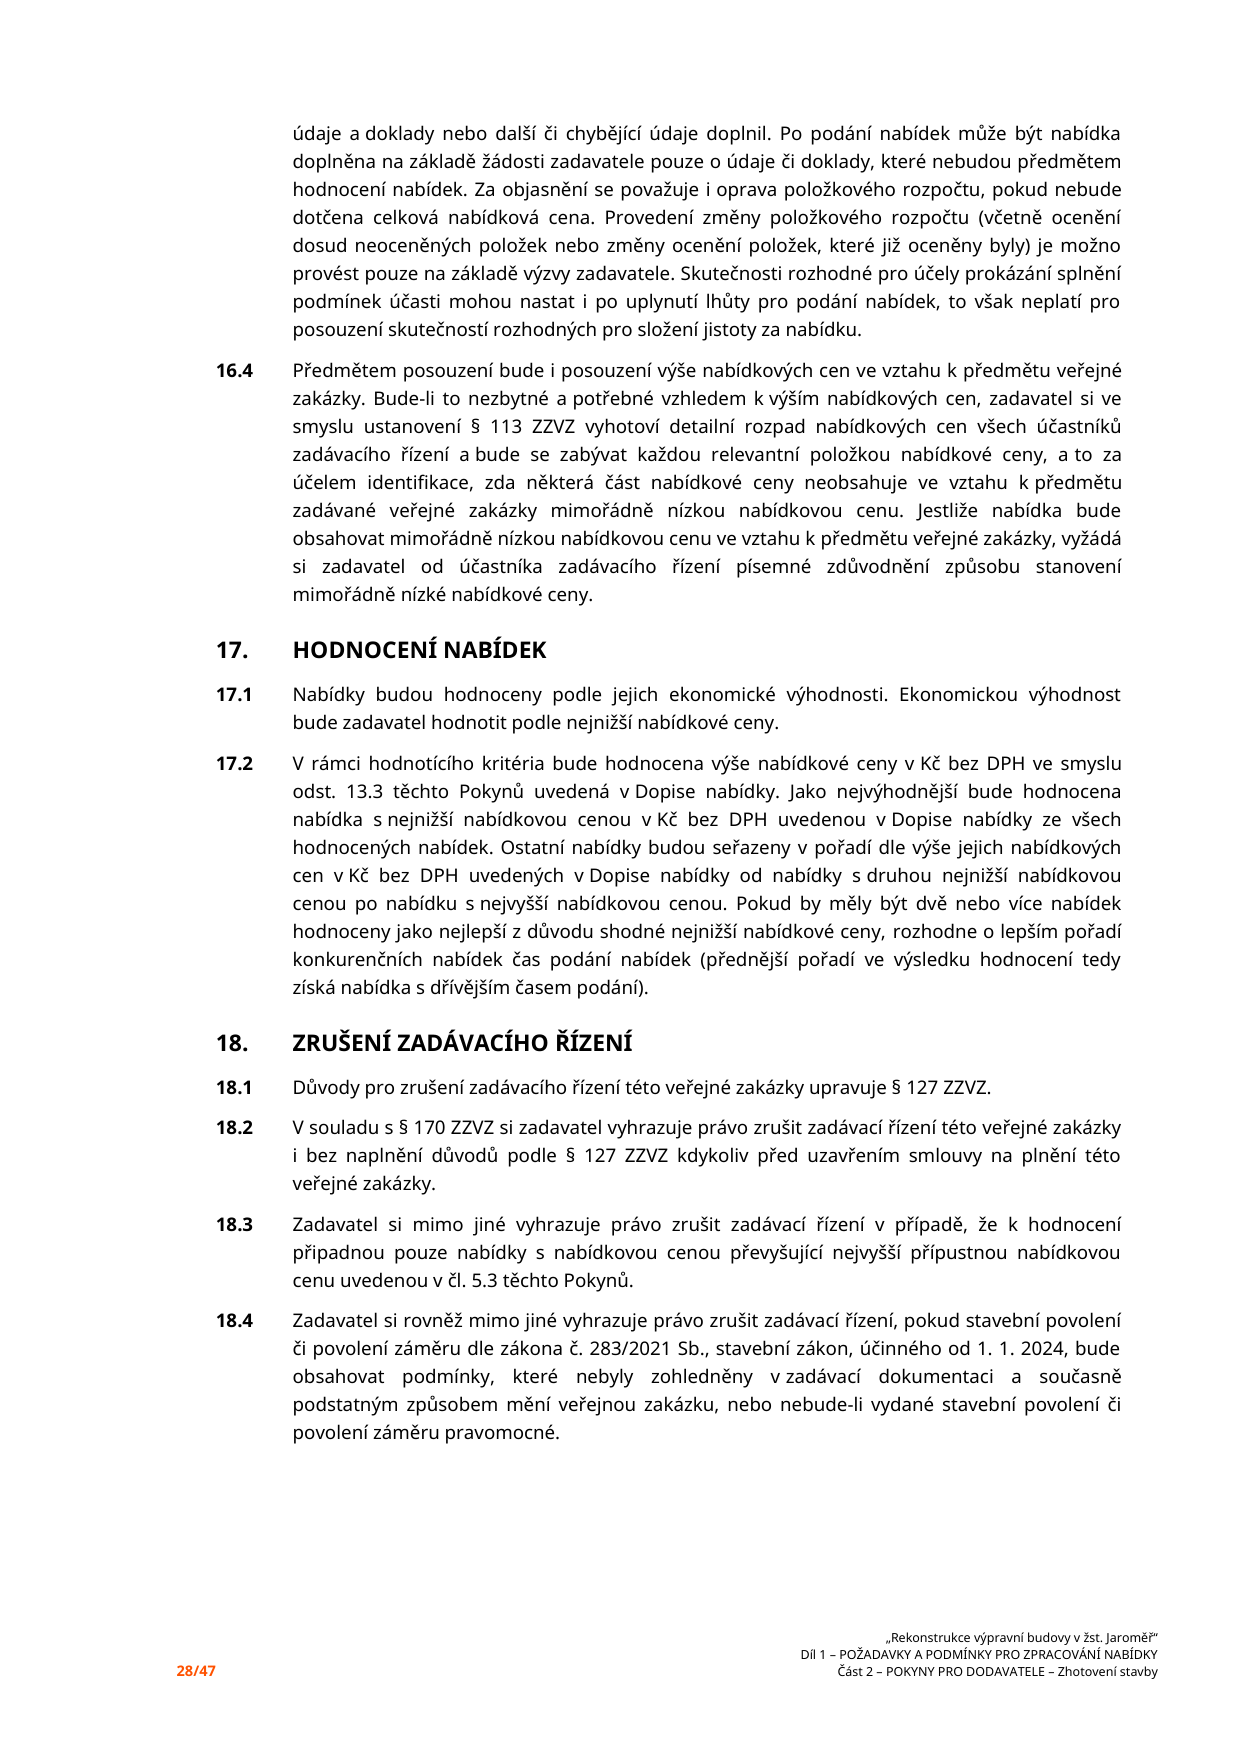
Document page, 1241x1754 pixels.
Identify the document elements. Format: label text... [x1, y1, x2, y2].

text Zadavatel si mimo jiné vyhrazuje právo zrušit zadávací řízení v případě, že k hodnocení připadnou pouze nabídky s nabídkovou cenou převyšující nejvyšší přípustnou nabídkovou cenu uvedenou v čl. 5.3 těchto Pokynů. [216, 1211, 1122, 1293]
text Důvody pro zrušení zadávacího řízení této veřejné zakázky upravuje § 127 ZZVZ. [216, 1074, 1122, 1099]
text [216, 121, 1122, 342]
text V rámci hodnotícího kritéria bude hodnocena výše nabídkové ceny v Kč bez DPH ve smyslu odst. 13.3 těchto Pokynů uvedená v Dopise nabídky. Jako nejvýhodnější bude hodnocena nabídka s nejnižší nabídkovou cenou v Kč bez DPH uvedenou v Dopise nabídky ze všech hodnocených nabídek. Ostatní nabídky budou seřazeny v pořadí dle výše jejich nabídkových cen v Kč bez DPH uvedených v Dopise nabídky od nabídky s druhou nejnižší nabídkovou cenou po nabídku s nejvyšší nabídkovou cenou. Pokud by měly být dvě nebo více nabídek hodnoceny jako nejlepší z důvodu shodné nejnižší nabídkové ceny, rozhodne o lepším pořadí konkurenčních nabídek čas podání nabídek (přednější pořadí ve výsledku hodnocení tedy získá nabídka s dřívějším časem podání). [216, 750, 1122, 999]
text ZRUŠENÍ ZADÁVACÍHO ŘÍZENÍ [216, 1027, 1122, 1058]
text Předmětem posouzení bude i posouzení výše nabídkových cen ve vztahu k předmětu veřejné zakázky. Bude-li to nezbytné a potřebné vzhledem k výším nabídkových cen, zadavatel si ve smyslu ustanovení § 113 ZZVZ vyhotoví detailní rozpad nabídkových cen všech účastníků zadávacího řízení a bude se zabývat každou relevantní položkou nabídkové ceny, a to za účelem identifikace, zda některá část nabídkové ceny neobsahuje ve vztahu k předmětu zadávané veřejné zakázky mimořádně nízkou nabídkovou cenu. Jestliže nabídka bude obsahovat mimořádně nízkou nabídkovou cenu ve vztahu k předmětu veřejné zakázky, vyžádá si zadavatel od účastníka zadávacího řízení písemné zdůvodnění způsobu stanovení mimořádně nízké nabídkové ceny. [216, 357, 1122, 607]
text Nabídky budou hodnoceny podle jejich ekonomické výhodnosti. Ekonomickou výhodnost bude zadavatel hodnotit podle nejnižší nabídkové ceny. [216, 681, 1122, 735]
text Zadavatel si rovněž mimo jiné vyhrazuje právo zrušit zadávací řízení, pokud stavební povolení či povolení záměru dle zákona č. 283/2021 Sb., stavební zákon, účinného od 1. 1. 2024, bude obsahovat podmínky, které nebyly zohledněny v zadávací dokumentaci a současně podstatným způsobem mění veřejnou zakázku, nebo nebude-li vydané stavební povolení či povolení záměru pravomocné. [216, 1308, 1122, 1445]
text V souladu s § 170 ZZVZ si zadavatel vyhrazuje právo zrušit zadávací řízení této veřejné zakázky i bez naplnění důvodů podle § 127 ZZVZ kdykoliv před uzavřením smlouvy na plnění této veřejné zakázky. [216, 1114, 1122, 1196]
text HODNOCENÍ NABÍDEK [216, 634, 1122, 666]
